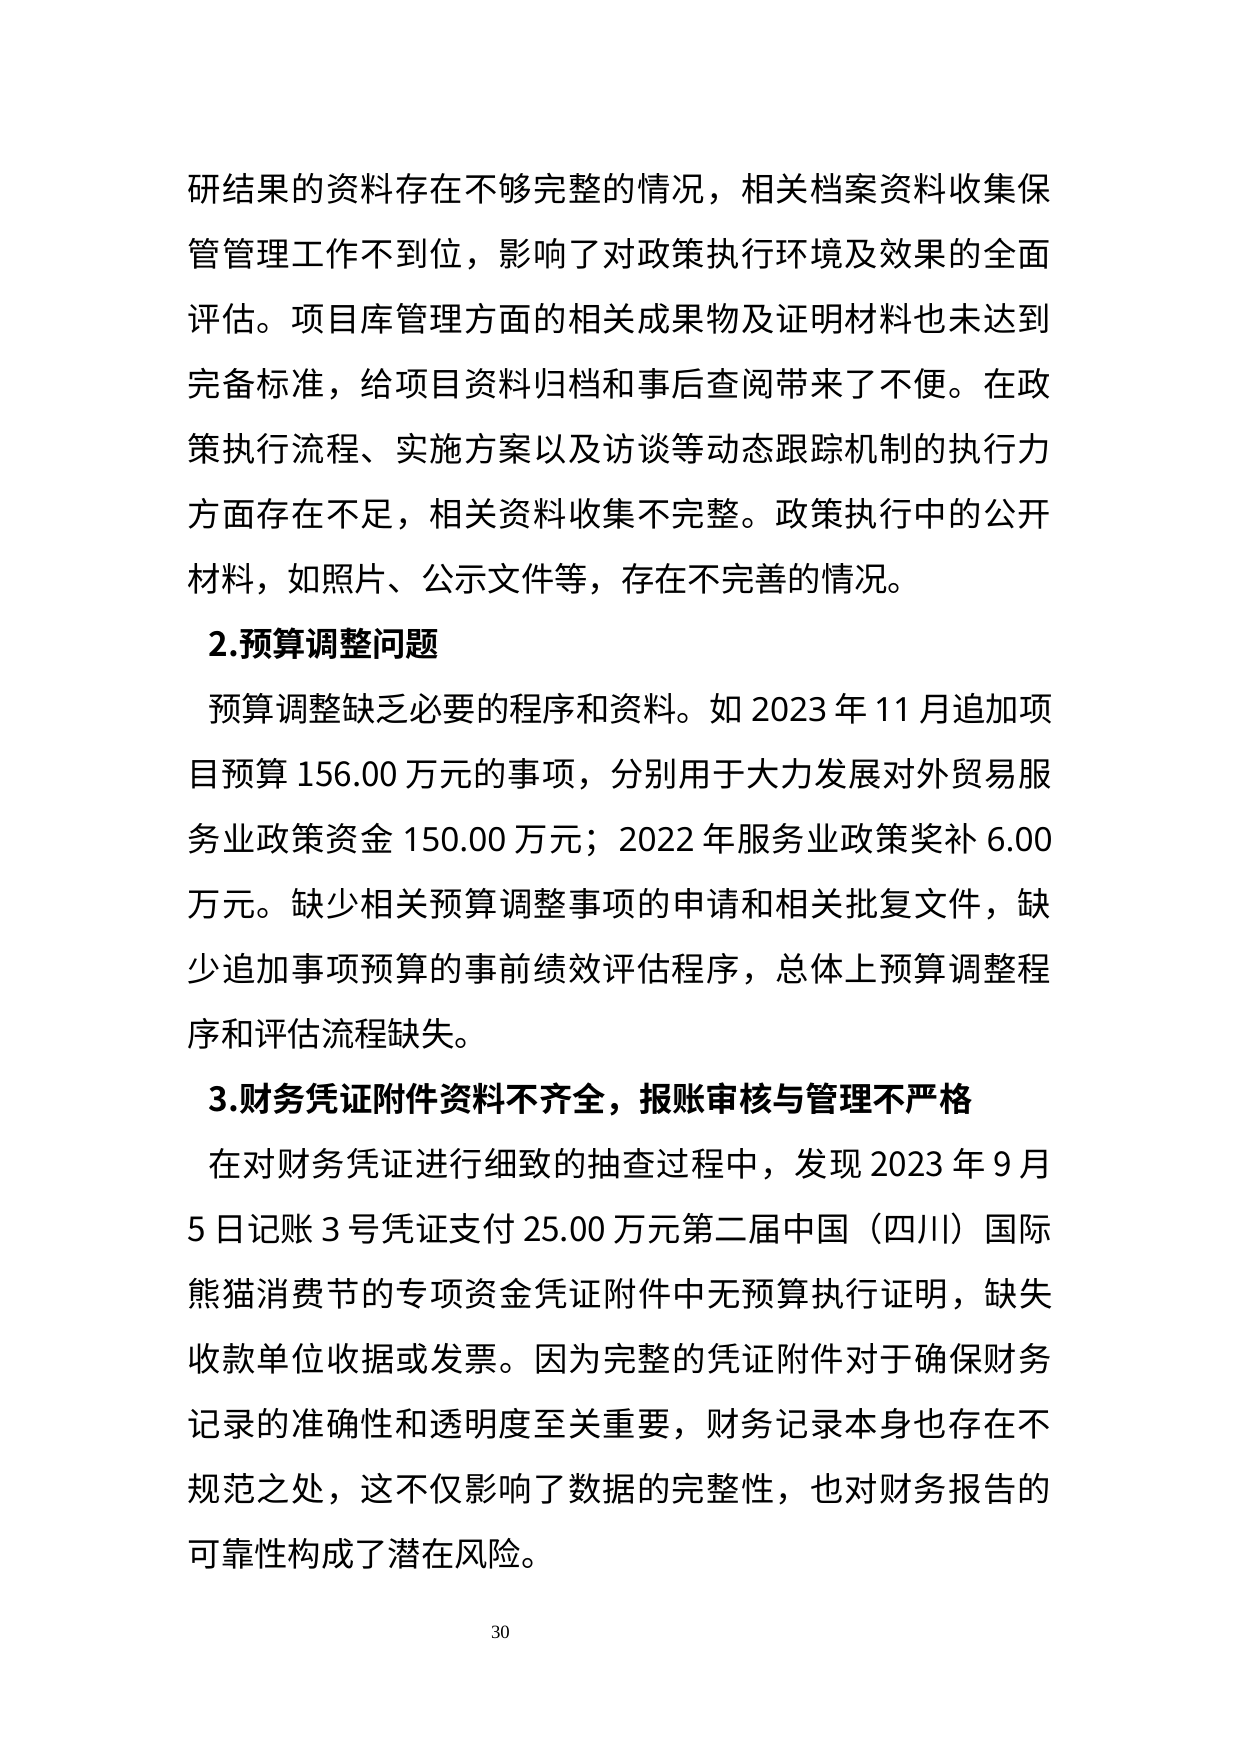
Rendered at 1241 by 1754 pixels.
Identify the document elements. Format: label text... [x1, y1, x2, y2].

subtitle 3.财务凭证附件资料不齐全，报账审核与管理不严格 [187, 1064, 1053, 1129]
subtitle 2.预算调整问题 [187, 609, 1053, 674]
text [187, 154, 1053, 609]
text 在对财务凭证进行细致的抽查过程中，发现2023年9月5日记账3号凭证支付25.00万元第二届中国（四川）国际熊猫消费节的专项资金凭证附件中无预算执行证明，缺失收款单位收据或发票。因为完整的凭证附件对于确保财务记录的准确性和透明度至关重要，财务记录本身也存在不规范之处，这不仅影响了数据的完整性，也对财务报告的可靠性构成了潜在风险。 [187, 1129, 1053, 1584]
text 预算调整缺乏必要的程序和资料。如2023年11月追加项目预算156.00万元的事项，分别用于大力发展对外贸易服务业政策资金150.00万元；2022年服务业政策奖补6.00万元。缺少相关预算调整事项的申请和相关批复文件，缺少追加事项预算的事前绩效评估程序，总体上预算调整程序和评估流程缺失。 [187, 674, 1053, 1064]
